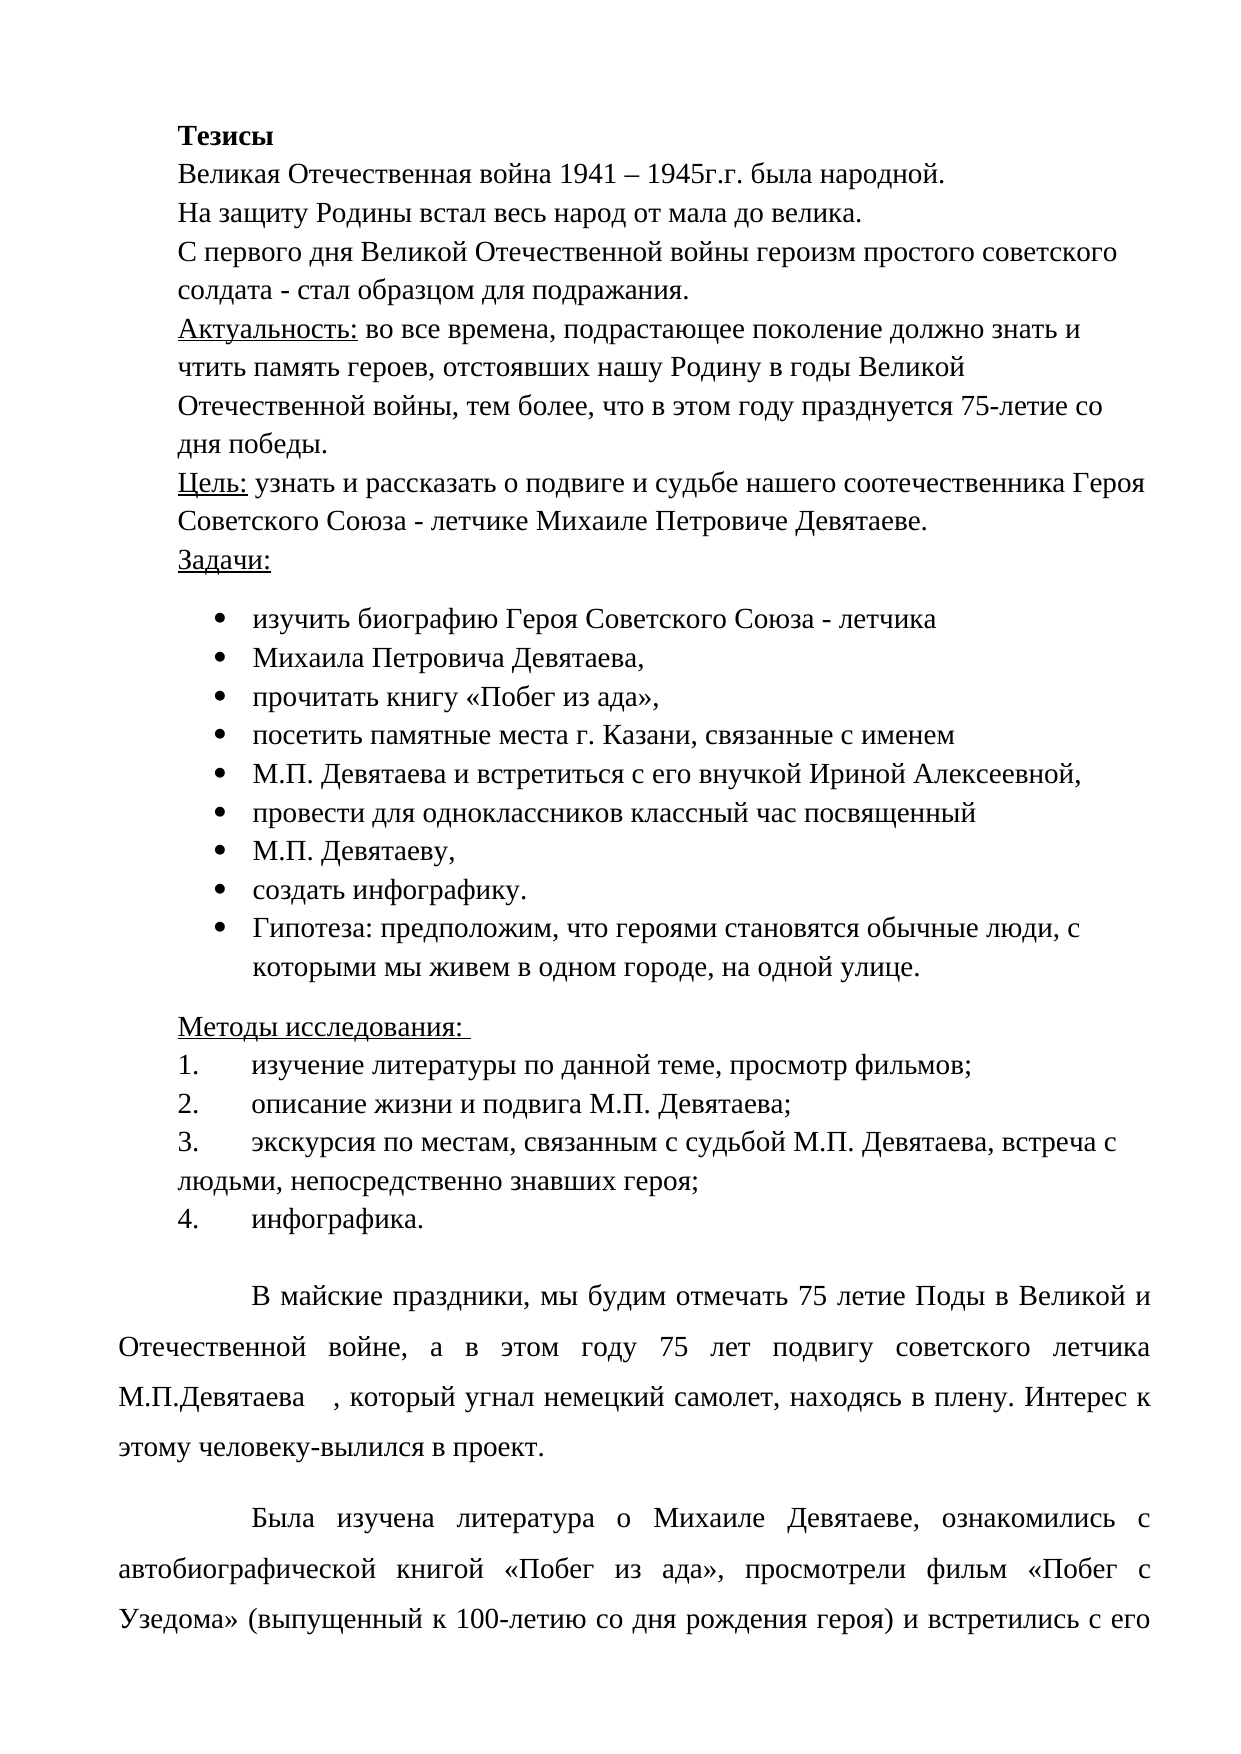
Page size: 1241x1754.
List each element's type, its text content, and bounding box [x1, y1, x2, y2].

text Цель: узнать и рассказать о подвиге и судьбе нашего соотечественника Героя Советского Союза - летчике Михаиле Петровиче Девятаеве. [177, 465, 1152, 537]
text В майские праздники, мы будим отмечать 75 летие Поды в Великой и Отечественной войне, а в этом году 75 лет подвигу советского летчика М.П.Девятаева , который угнал немецкий самолет, находясь в плену. Интерес к этому человеку-вылился в проект. [118, 1278, 1152, 1463]
text Методы исследования: [177, 1009, 1152, 1042]
list провести для одноклассников классный час посвященный [215, 795, 1152, 828]
text Великая Отечественная война 1941 – 1945г.г. была народной. [177, 157, 1152, 190]
list создать инфографику. [215, 872, 1152, 906]
list М.П. Девятаеву, [215, 833, 1152, 867]
list Михаила Петровича Девятаева, [215, 640, 1152, 674]
list посетить памятные места г. Казани, связанные с именем [215, 717, 1152, 751]
text 1. изучение литературы по данной теме, просмотр фильмов; [177, 1047, 1152, 1081]
text Тезисы [177, 118, 1152, 152]
text Задачи: [177, 542, 1152, 576]
text Актуальность: во все времена, подрастающее поколение должно знать и чтить память героев, отстоявших нашу Родину в годы Великой Отечественной войны, тем более, что в этом году празднуется 75-летие со дня победы. [177, 311, 1152, 460]
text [118, 1501, 1152, 1635]
list прочитать книгу «Побег из ада», [215, 679, 1152, 712]
text На защиту Родины встал весь народ от мала до велика. [177, 195, 1152, 229]
text 3. экскурсия по местам, связанным с судьбой М.П. Девятаева, встреча с людьми, непосредственно знавших героя; [177, 1124, 1152, 1196]
text 4. инфографика. [177, 1201, 1152, 1235]
list Гипотеза: предположим, что героями становятся обычные люди, с которыми мы живем в одном городе, на одной улице. [215, 911, 1152, 983]
text 2. описание жизни и подвига М.П. Девятаева; [177, 1086, 1152, 1119]
text С первого дня Великой Отечественной войны героизм простого советского солдата - стал образцом для подражания. [177, 234, 1152, 306]
list М.П. Девятаева и встретиться с его внучкой Ириной Алексеевной, [215, 756, 1152, 790]
list изучить биографию Героя Советского Союза - летчика [215, 601, 1152, 635]
